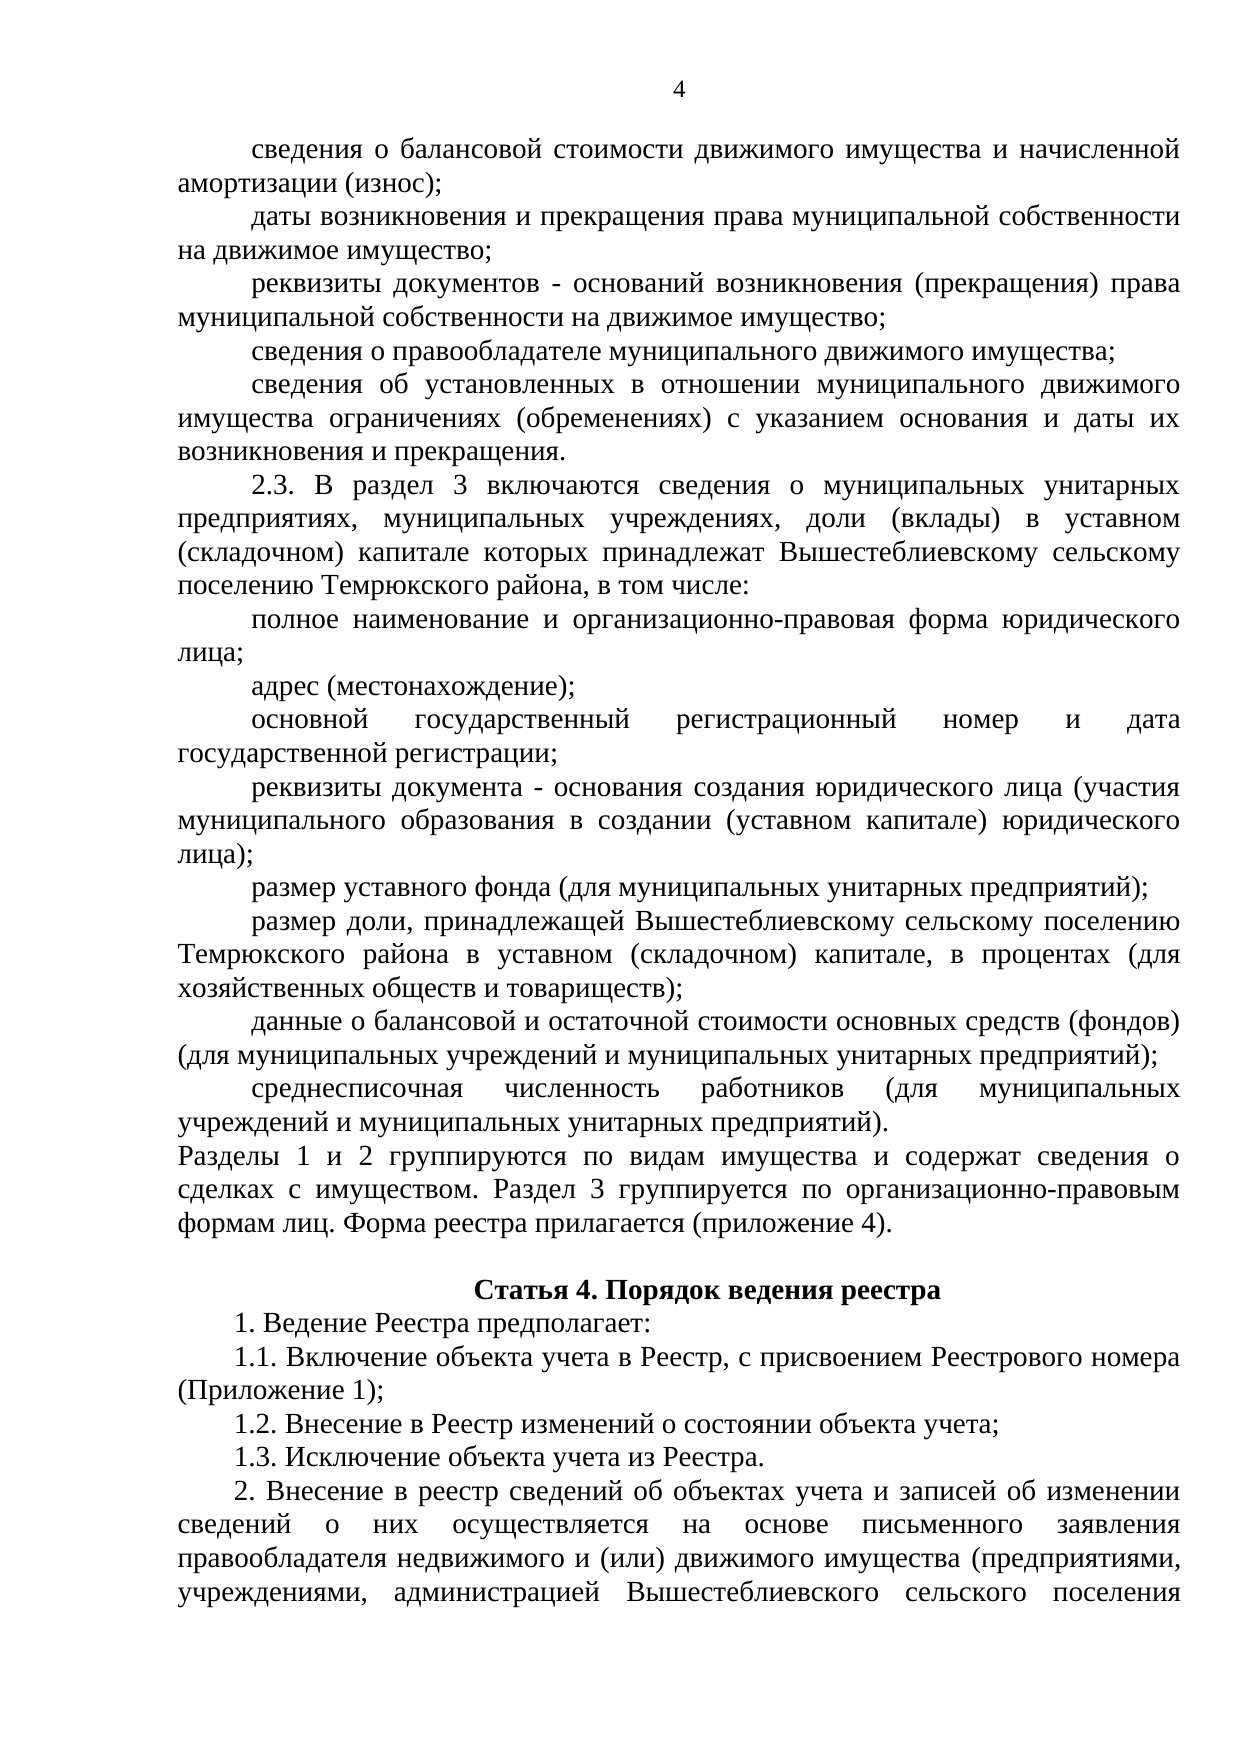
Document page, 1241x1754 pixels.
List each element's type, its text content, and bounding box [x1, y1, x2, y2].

text размер доли, принадлежащей Вышестеблиевскому сельскому поселению Темрюкского района в уставном (складочном) капитале, в процентах (для хозяйственных обществ и товариществ); [177, 903, 1181, 1003]
text сведения о правообладателе муниципального движимого имущества; [177, 333, 1181, 366]
text 2.3. В раздел 3 включаются сведения о муниципальных унитарных предприятиях, муниципальных учреждениях, доли (вклады) в уставном (складочном) капитале которых принадлежат Вышестеблиевскому сельскому поселению Темрюкского района, в том числе: [177, 467, 1181, 601]
text среднесписочная численность работников (для муниципальных учреждений и муниципальных унитарных предприятий). [177, 1071, 1181, 1138]
text сведения о балансовой стоимости движимого имущества и начисленной амортизации (износ); [177, 131, 1181, 198]
text размер уставного фонда (для муниципальных унитарных предприятий); [177, 869, 1181, 903]
text даты возникновения и прекращения права муниципальной собственности на движимое имущество; [177, 198, 1181, 266]
text Разделы 1 и 2 группируются по видам имущества и содержат сведения о сделках с имуществом. Раздел 3 группируется по организационно-правовым формам лиц. Форма реестра прилагается (приложение 4). [177, 1138, 1181, 1238]
text 1.1. Включение объекта учета в Реестр, с присвоением Реестрового номера (Приложение 1); [177, 1339, 1181, 1406]
text адрес (местонахождение); [177, 668, 1181, 702]
text 1.3. Исключение объекта учета из Реестра. [177, 1439, 1181, 1473]
text данные о балансовой и остаточной стоимости основных средств (фондов) (для муниципальных учреждений и муниципальных унитарных предприятий); [177, 1003, 1181, 1071]
text 1.2. Внесение в Реестр изменений о состоянии объекта учета; [177, 1406, 1181, 1439]
text реквизиты документов - оснований возникновения (прекращения) права муниципальной собственности на движимое имущество; [177, 266, 1181, 333]
text основной государственный регистрационный номер и дата государственной регистрации; [177, 702, 1181, 769]
text полное наименование и организационно-правовая форма юридического лица; [177, 601, 1181, 668]
text 1. Ведение Реестра предполагает: [177, 1305, 1181, 1339]
text сведения об установленных в отношении муниципального движимого имущества ограничениях (обременениях) с указанием основания и даты их возникновения и прекращения. [177, 366, 1181, 467]
text реквизиты документа - основания создания юридического лица (участия муниципального образования в создании (уставном капитале) юридического лица); [177, 769, 1181, 869]
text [177, 1473, 1181, 1607]
text Статья 4. Порядок ведения реестра [177, 1272, 1181, 1305]
